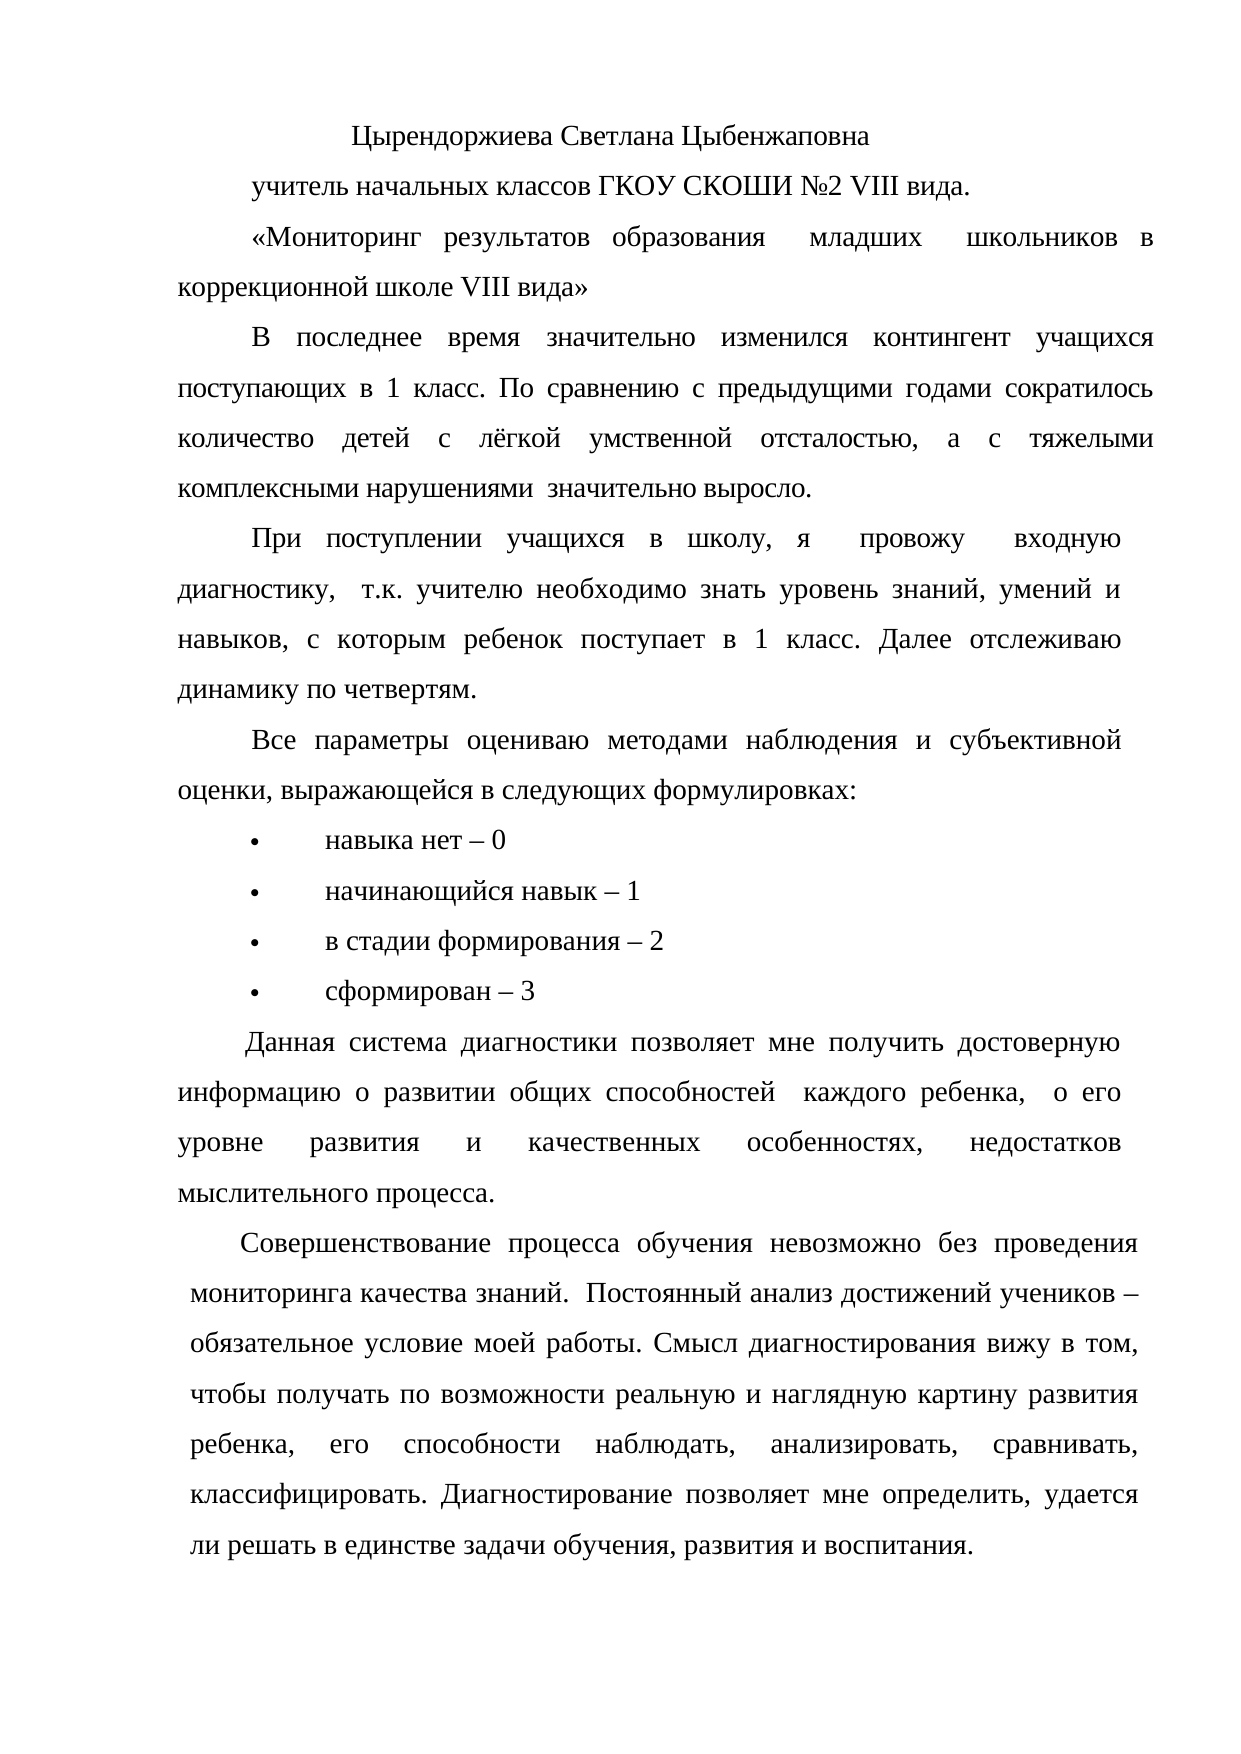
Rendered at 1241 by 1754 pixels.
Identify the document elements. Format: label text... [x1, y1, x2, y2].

list сформирован – 3 [177, 973, 1122, 1007]
text Совершенствование процесса обучения невозможно без проведения мониторинга качества знаний. Постоянный анализ достижений учеников – обязательное условие моей работы. Смысл диагностирования вижу в том, чтобы получать по возможности реальную и наглядную картину развития ребенка, его способности наблюдать, анализировать, сравнивать, классифицировать. Диагностирование позволяет мне определить, удается ли решать в единстве задачи обучения, развития и воспитания. [190, 1225, 1139, 1560]
list начинающийся навык – 1 [177, 873, 1122, 906]
text «Мониторинг результатов образования младших школьников в коррекционной школе VIII вида» [177, 219, 1154, 303]
text Данная система диагностики позволяет мне получить достоверную информацию о развитии общих способностей каждого ребенка, о его уровне развития и качественных особенностях, недостатков мыслительного процесса. [177, 1024, 1122, 1208]
text учитель начальных классов ГКОУ СКОШИ №2 VIII вида. [177, 168, 1154, 202]
text При поступлении учащихся в школу, я провожу входную диагностику, т.к. учителю необходимо знать уровень знаний, умений и навыков, с которым ребенок поступает в 1 класс. Далее отслеживаю динамику по четвертям. [177, 521, 1122, 705]
text В последнее время значительно изменился контингент учащихся поступающих в 1 класс. По сравнению с предыдущими годами сократилось количество детей с лёгкой умственной отсталостью, а с тяжелыми комплексными нарушениями значительно выросло. [177, 319, 1154, 504]
text Все параметры оцениваю методами наблюдения и субъективной оценки, выражающейся в следующих формулировках: [177, 722, 1122, 806]
text Цырендоржиева Светлана Цыбенжаповна [177, 118, 1154, 152]
list навыка нет – 0 [177, 822, 1122, 856]
list в стадии формирования – 2 [177, 923, 1122, 957]
